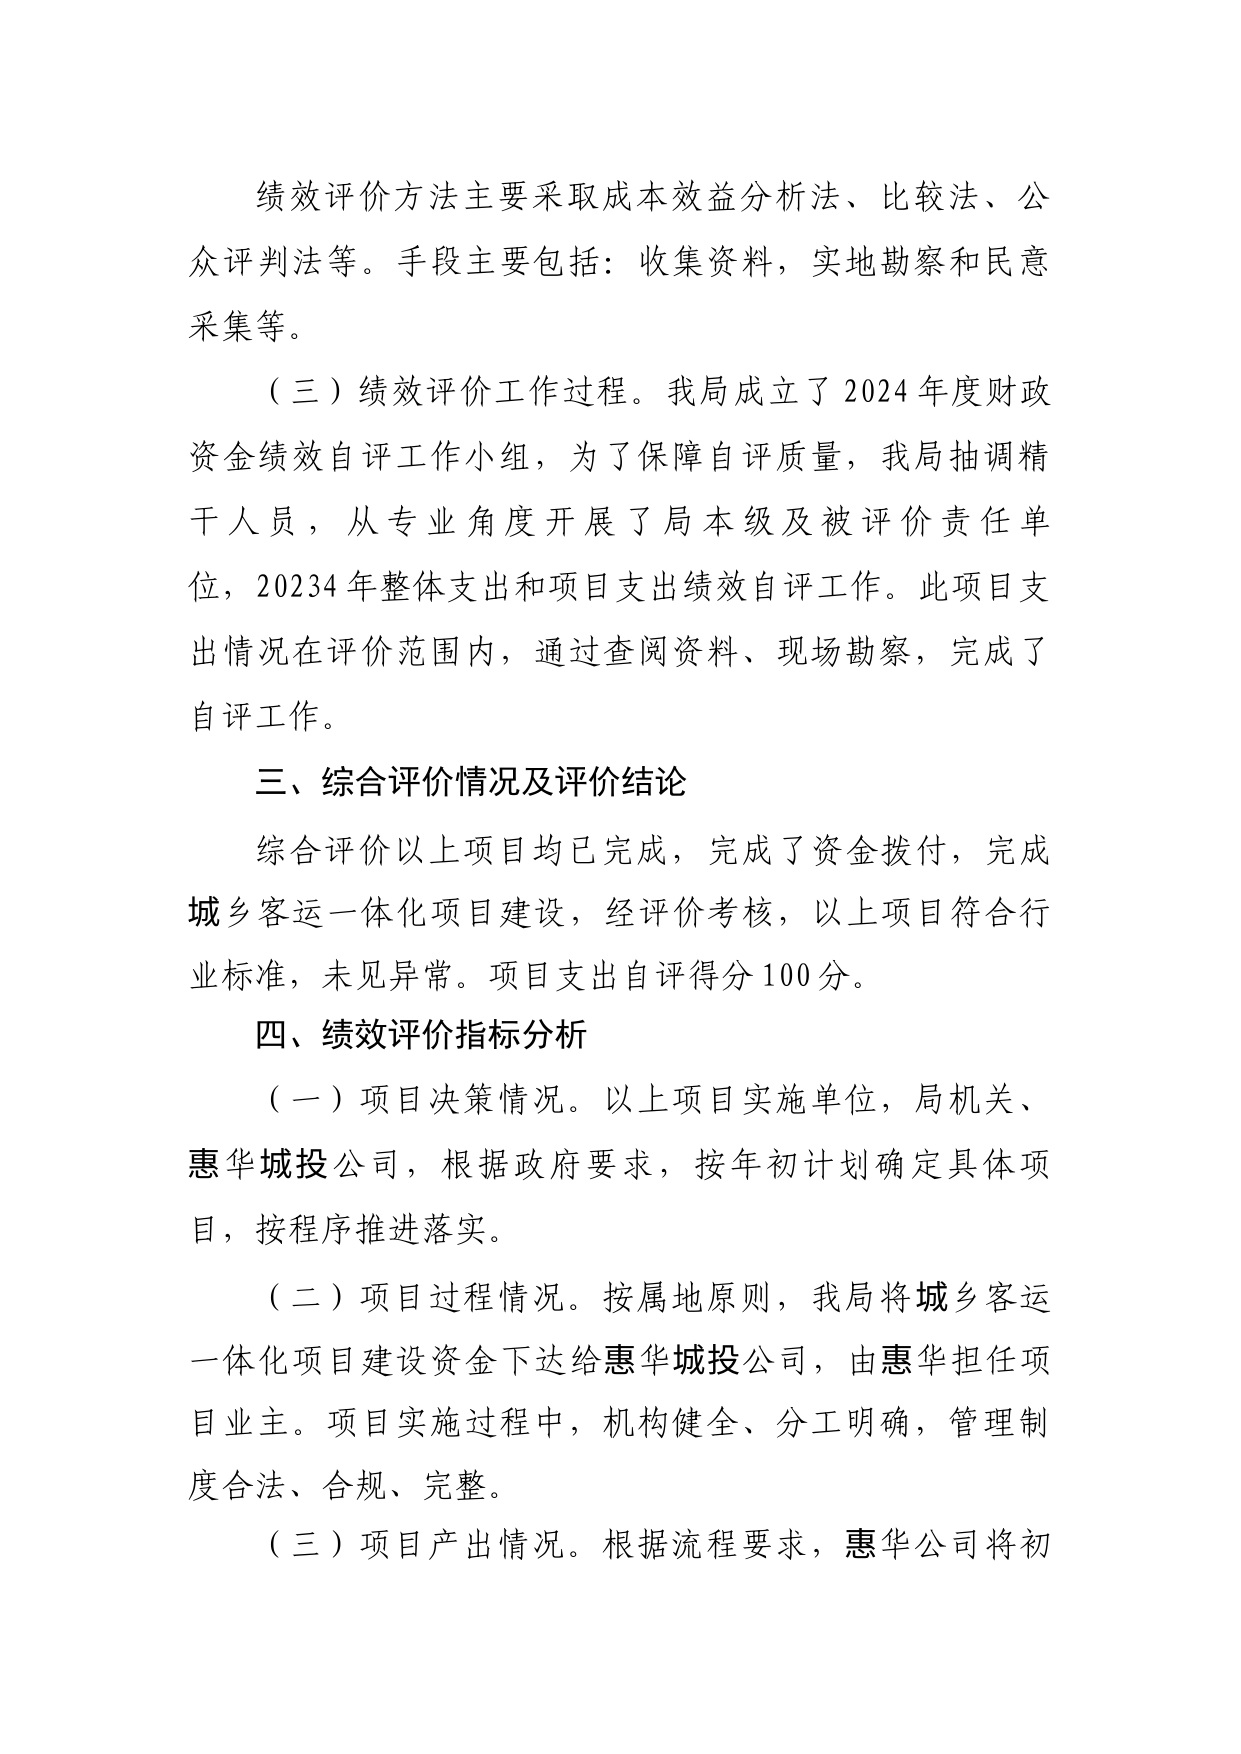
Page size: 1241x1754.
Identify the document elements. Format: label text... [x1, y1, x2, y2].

text （三）绩效评价工作过程。我局成立了2024年度财政资金绩效自评工作小组，为了保障自评质量，我局抽调精干人员，从专业角度开展了局本级及被评价责任单位，20234年整体支出和项目支出绩效自评工作。此项目支出情况在评价范围内，通过查阅资料、现场勘察，完成了自评工作。 [187, 357, 1053, 747]
text 综合评价以上项目均已完成，完成了资金拨付，完成城乡客运一体化项目建设，经评价考核，以上项目符合行业标准，未见异常。项目支出自评得分100分。 [187, 812, 1053, 999]
text 绩效评价方法主要采取成本效益分析法、比较法、公众评判法等。手段主要包括：收集资料，实地勘察和民意采集等。 [187, 162, 1053, 357]
text 三、综合评价情况及评价结论 [187, 747, 1053, 812]
text 四、绩效评价指标分析 [187, 999, 1053, 1064]
text （二）项目过程情况。按属地原则，我局将城乡客运一体化项目建设资金下达给惠华城投公司，由惠华担任项目业主。项目实施过程中，机构健全、分工明确，管理制度合法、合规、完整。 [187, 1259, 1053, 1509]
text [187, 1509, 1053, 1574]
text （一）项目决策情况。以上项目实施单位，局机关、惠华城投公司，根据政府要求，按年初计划确定具体项目，按程序推进落实。 [187, 1064, 1053, 1259]
